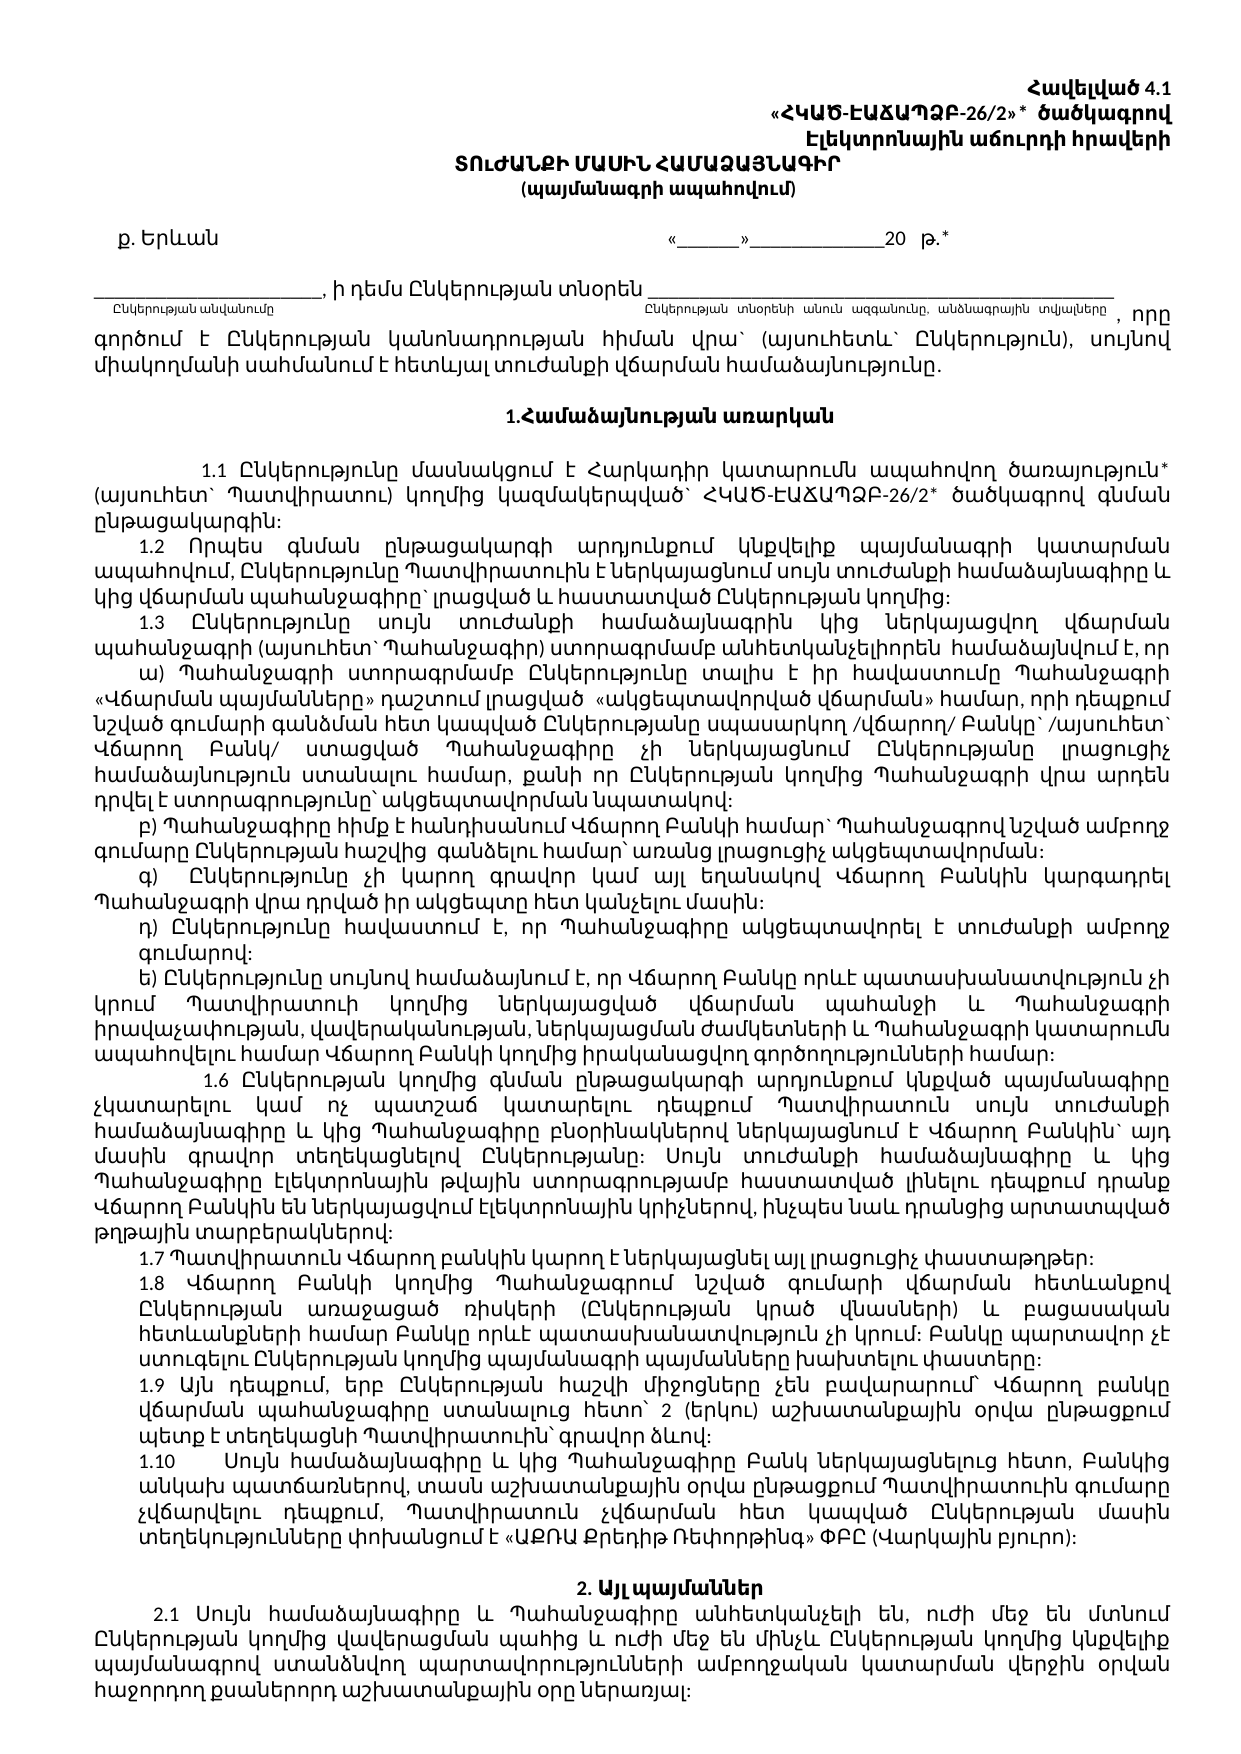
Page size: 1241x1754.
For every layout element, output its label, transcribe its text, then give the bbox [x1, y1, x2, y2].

text ք. Երևան «______»_____________20 թ.* [94, 225, 1171, 250]
text բ) Պահանջագիրը հիմք է հանդիսանում Վճարող Բանկի համար` Պահանջագրով նշված ամբողջ գումարը Ընկերության հաշվից գանձելու համար՝ առանց լրացուցիչ ակցեպտավորման: [94, 813, 1171, 864]
text 1.6 Ընկերության կողմից գնման ընթացակարգի արդյունքում կնքված պայմանագիրը չկատարելու կամ ոչ պատշաճ կատարելու դեպքում Պատվիրատուն սույն տուժանքի համաձայնագիրը և կից Պահանջագիրը բնօրինակներով ներկայացնում է Վճարող Բանկին` այդ մասին գրավոր տեղեկացնելով Ընկերությանը: Սույն տուժանքի համաձայնագիրը և կից Պահանջագիրը էլեկտրոնային թվային ստորագրությամբ հաստատված լինելու դեպքում դրանք Վճարող Բանկին են ներկայացվում էլեկտրոնային կրիչներով, ինչպես նաև դրանցից արտատպված թղթային տարբերակներով: [94, 1067, 1171, 1245]
text ա) Պահանջագրի ստորագրմամբ Ընկերությունը տալիս է իր հավաստումը Պահանջագրի «Վճարման պայմանները» դաշտում լրացված «ակցեպտավորված վճարման» համար, որի դեպքում նշված գումարի գանձման հետ կապված Ընկերությանը սպասարկող /վճարող/ Բանկը` /այսուհետ` Վճարող Բանկ/ ստացված Պահանջագիրը չի ներկայացնում Ընկերությանը լրացուցիչ համաձայնություն ստանալու համար, քանի որ Ընկերության կողմից Պահանջագրի վրա արդեն դրվել է ստորագրությունը՝ ակցեպտավորման նպատակով: [94, 660, 1171, 813]
text Հավելված 4.1 [94, 75, 1171, 100]
text ե) Ընկերությունը սույնով համաձայնում է, որ Վճարող Բանկը որևէ պատասխանատվություն չի կրում Պատվիրատուի կողմից ներկայացված վճարման պահանջի և Պահանջագրի իրավաչափության, վավերականության, ներկայացման ժամկետների և Պահանջագրի կատարումն ապահովելու համար Վճարող Բանկի կողմից իրականացվող գործողությունների համար: [94, 965, 1171, 1067]
text «ՀԿԱԾ-ԷԱՃԱՊՁԲ-26/2»* ծածկագրով [94, 100, 1171, 126]
text 2.1 Սույն համաձայնագիրը և Պահանջագիրը անհետկանչելի են, ուժի մեջ են մտնում Ընկերության կողմից վավերացման պահից և ուժի մեջ են մինչև Ընկերության կողմից կնքվելիք պայմանագրով ստանձնվող պարտավորությունների ամբողջական կատարման վերջին օրվան հաջորդող քսաներորդ աշխատանքային օրը ներառյալ: [94, 1601, 1171, 1702]
text 1.7 Պատվիրատուն Վճարող բանկին կարող է ներկայացնել այլ լրացուցիչ փաստաթղթեր: [138, 1245, 1171, 1270]
text ՏՈւԺԱՆՔԻ ՄԱՍԻՆ ՀԱՄԱՁԱՅՆԱԳԻՐ [94, 151, 1171, 177]
text ______________________, ի դեմս Ընկերության տնօրեն _____________________________________________ [94, 276, 1171, 301]
text գ) Ընկերությունը չի կարող գրավոր կամ այլ եղանակով Վճարող Բանկին կարգադրել Պահանջագրի վրա դրված իր ակցեպտը հետ կանչելու մասին: [94, 864, 1171, 914]
text Էլեկտրոնային աճուրդի հրավերի [94, 126, 1171, 151]
text 1.Համաձայնության առարկան [169, 403, 1171, 428]
text 1.10 Սույն համաձայնագիրը և կից Պահանջագիրը Բանկ ներկայացնելուց հետո, Բանկից անկախ պատճառներով, տասն աշխատանքային օրվա ընթացքում Պատվիրատուին գումարը չվճարվելու դեպքում, Պատվիրատուն չվճարման հետ կապված Ընկերության մասին տեղեկությունները փոխանցում է «ԱՔՌԱ Քրեդիթ Ռեփորթինգ» ՓԲԸ (Վարկային բյուրո): [138, 1448, 1171, 1550]
text 1.9 Այն դեպքում, երբ Ընկերության հաշվի միջոցները չեն բավարարում՝ Վճարող բանկը վճարման պահանջագիրը ստանալուց հետո՝ 2 (երկու) աշխատանքային օրվա ընթացքում պետք է տեղեկացնի Պատվիրատուին՝ գրավոր ձևով: [138, 1372, 1171, 1448]
text 1.1 Ընկերությունը մասնակցում է Հարկադիր կատարումն ապահովող ծառայություն* (այսուհետ` Պատվիրատու) կողմից կազմակերպված` ՀԿԱԾ-ԷԱՃԱՊՁԲ-26/2* ծածկագրով գնման ընթացակարգին: [94, 457, 1171, 533]
text 1.3 Ընկերությունը սույն տուժանքի համաձայնագրին կից ներկայացվող վճարման պահանջագրի (այսուհետ` Պահանջագիր) ստորագրմամբ անհետկանչելիորեն համաձայնվում է, որ [94, 609, 1171, 660]
text (պայմանագրի ապահովում) [94, 177, 1171, 199]
text 2. Այլ պայմաններ [169, 1575, 1171, 1601]
text 1.8 Վճարող Բանկի կողմից Պահանջագրում նշված գումարի վճարման հետևանքով Ընկերության առաջացած ռիսկերի (Ընկերության կրած վնասների) և բացասական հետևանքների համար Բանկը որևէ պատասխանատվություն չի կրում: Բանկը պարտավոր չէ ստուգելու Ընկերության կողմից պայմանագրի պայմանները խախտելու փաստերը: [138, 1270, 1171, 1372]
text դ) Ընկերությունը հավաստում է, որ Պահանջագիրը ակցեպտավորել է տուժանքի ամբողջ գումարով: [138, 914, 1171, 965]
text 1.2 Որպես գնման ընթացակարգի արդյունքում կնքվելիք պայմանագրի կատարման ապահովում, Ընկերությունը Պատվիրատուին է ներկայացնում սույն տուժանքի համաձայնագիրը և կից վճարման պահանջագիրը` լրացված և հաստատված Ընկերության կողմից: [94, 533, 1171, 609]
text Ընկերության անվանումը Ընկերության տնօրենի անուն ազգանունը, անձնագրային տվյալները , որը գործում է Ընկերության կանոնադրության հիման վրա` (այսուհետև` Ընկերություն), սույնով միակողմանի սահմանում է հետևյալ տուժանքի վճարման համաձայնությունը. [94, 301, 1171, 377]
